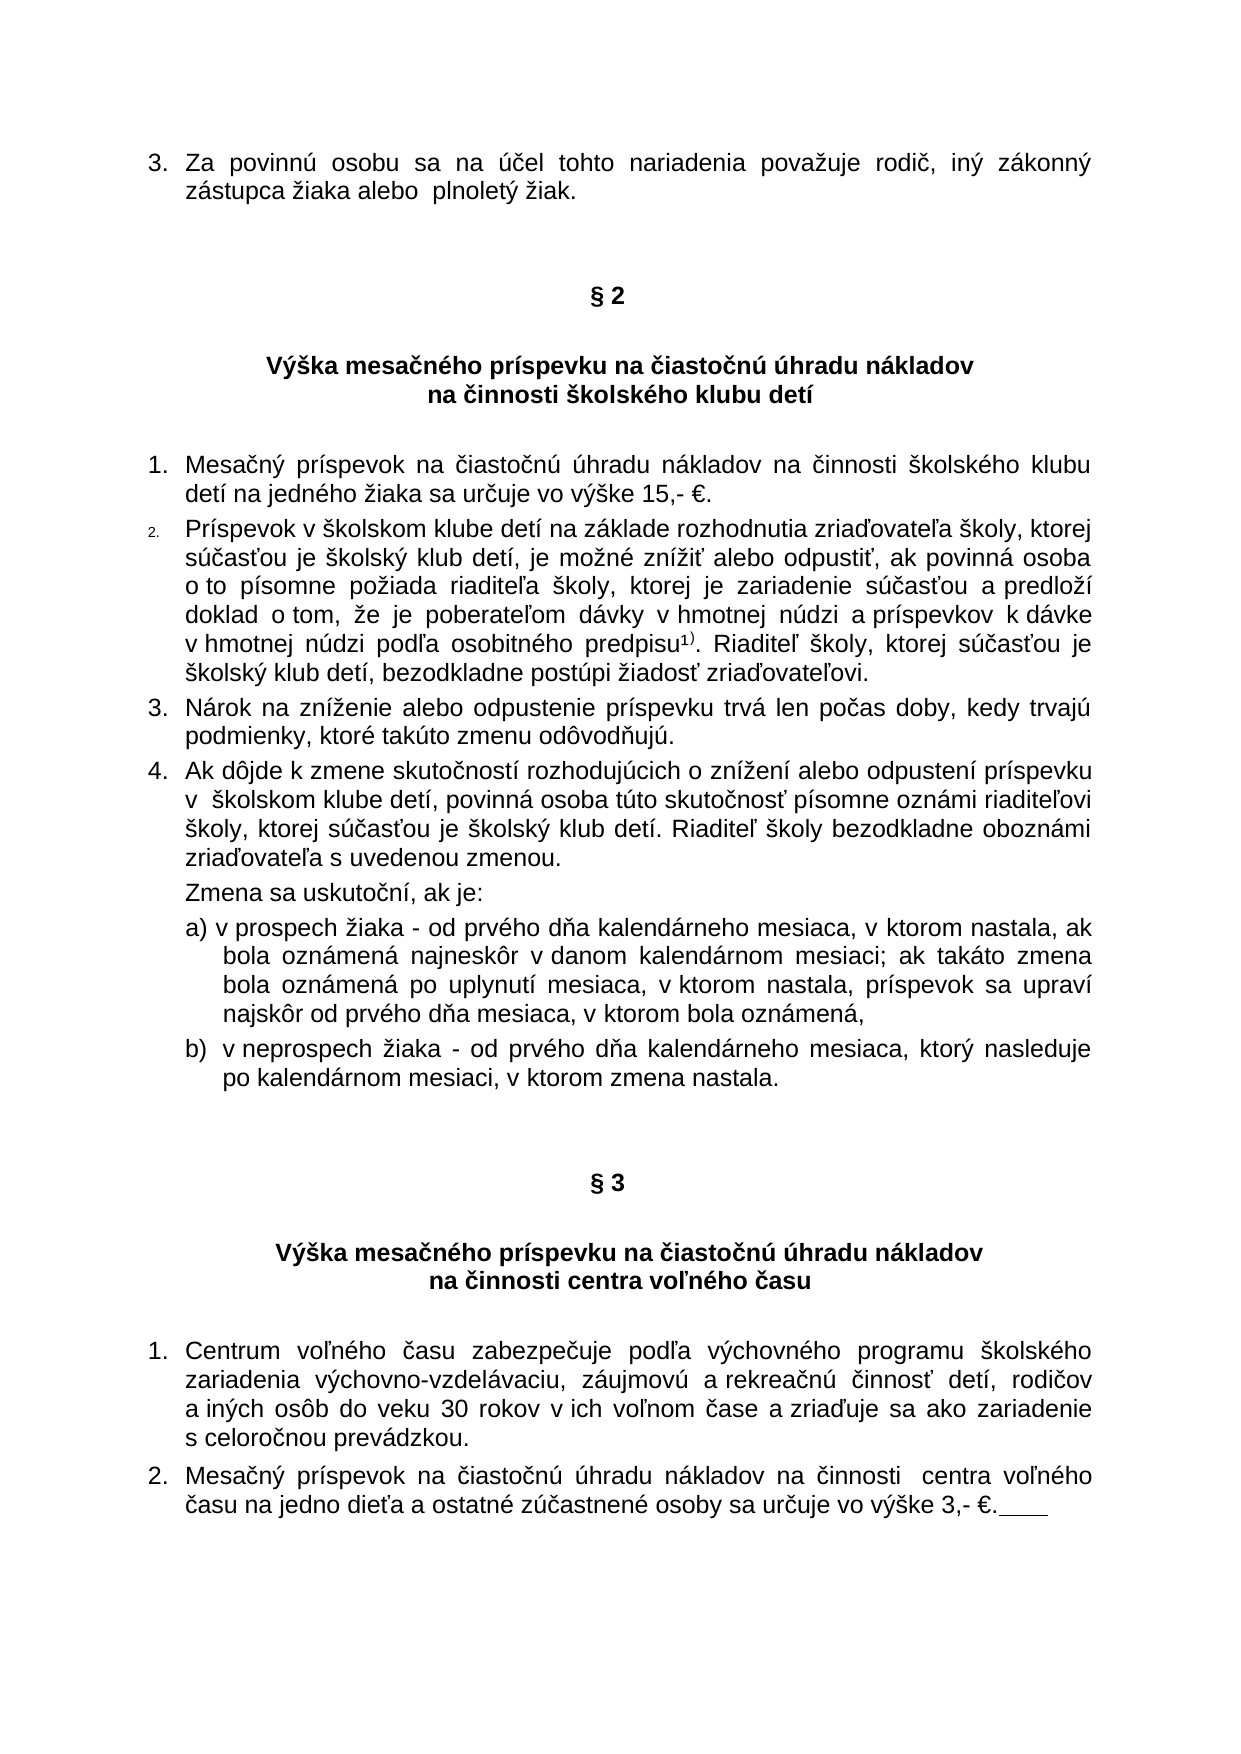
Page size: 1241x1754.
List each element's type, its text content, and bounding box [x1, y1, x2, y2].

text Výška mesačného príspevku na čiastočnú úhradu nákladov [148, 351, 1093, 380]
list Nárok na zníženie alebo odpustenie príspevku trvá len počas doby, kedy trvajú podmienky, ktoré takúto zmenu odôvodňujú. [148, 693, 1093, 750]
list Príspevok v školskom klube detí na základe rozhodnutia zriaďovateľa školy, ktorej súčasťou je školský klub detí, je možné znížiť alebo odpustiť, ak povinná osoba o to písomne požiada riaditeľa školy, ktorej je zariadenie súčasťou a predloží doklad o tom, že je poberateľom dávky v hmotnej núdzi a príspevkov k dávke v hmotnej núdzi podľa osobitného predpisu¹). Riaditeľ školy, ktorej súčasťou je školský klub detí, bezodkladne postúpi žiadosť zriaďovateľovi. [148, 514, 1093, 686]
list Ak dôjde k zmene skutočností rozhodujúcich o znížení alebo odpustení príspevku v školskom klube detí, povinná osoba túto skutočnosť písomne oznámi riaditeľovi školy, ktorej súčasťou je školský klub detí. Riaditeľ školy bezodkladne oboznámi zriaďovateľa s uvedenou zmenou. [148, 756, 1093, 871]
text na činnosti centra voľného času [148, 1266, 1093, 1295]
list Mesačný príspevok na čiastočnú úhradu nákladov na činnosti školského klubu detí na jedného žiaka sa určuje vo výške 15,- €. [148, 450, 1093, 508]
list v neprospech žiaka - od prvého dňa kalendárneho mesiaca, ktorý nasleduje po kalendárnom mesiaci, v ktorom zmena nastala. [185, 1034, 1093, 1091]
text na činnosti školského klubu detí [148, 380, 1093, 409]
text § 3 [516, 1168, 1093, 1196]
text § 2 [516, 281, 1093, 310]
list Mesačný príspevok na čiastočnú úhradu nákladov na činnosti centra voľného času na jedno dieťa a ostatné zúčastnené osoby sa určuje vo výške 3,- €. [148, 1461, 1093, 1518]
list Centrum voľného času zabezpečuje podľa výchovného programu školského zariadenia výchovno-vzdelávaciu, záujmovú a rekreačnú činnosť detí, rodičov a iných osôb do veku 30 rokov v ich voľnom čase a zriaďuje sa ako zariadenie s celoročnou prevádzkou. [148, 1336, 1093, 1451]
text Výška mesačného príspevku na čiastočnú úhradu nákladov [148, 1238, 1093, 1266]
text Zmena sa uskutoční, ak je: [148, 878, 1093, 906]
list Za povinnú osobu sa na účel tohto nariadenia považuje rodič, iný zákonný zástupca žiaka alebo plnoletý žiak. [148, 148, 1093, 205]
text a) v prospech žiaka - od prvého dňa kalendárneho mesiaca, v ktorom nastala, ak bola oznámená najneskôr v danom kalendárnom mesiaci; ak takáto zmena bola oznámená po uplynutí mesiaca, v ktorom nastala, príspevok sa upraví najskôr od prvého dňa mesiaca, v ktorom bola oznámená, [185, 913, 1093, 1028]
